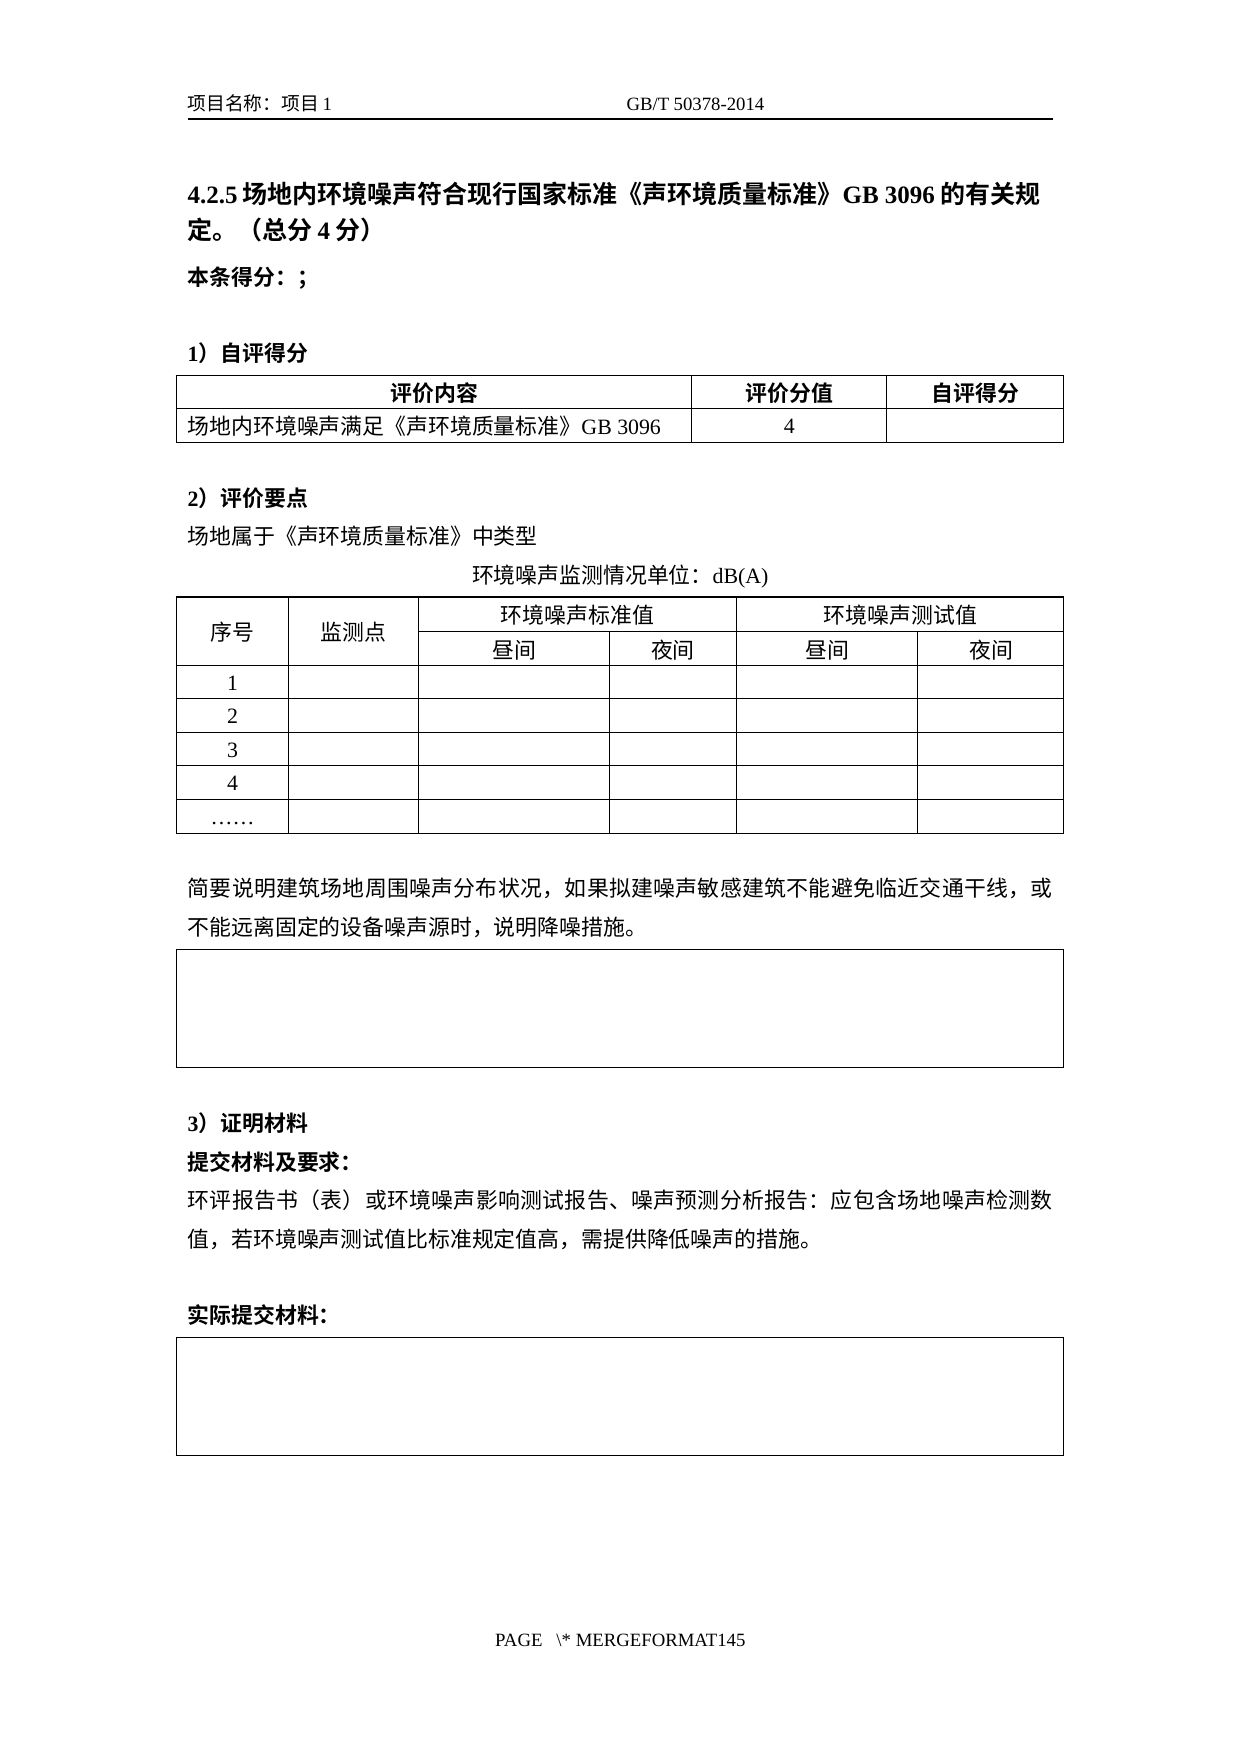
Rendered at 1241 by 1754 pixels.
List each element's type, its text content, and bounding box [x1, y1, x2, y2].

table_cell [289, 800, 418, 832]
table_cell 场地内环境噪声满足《声环境质量标准》GB 3096 [177, 409, 691, 442]
text 实际提交材料： [187, 1298, 1053, 1331]
table_cell [737, 733, 917, 765]
table_header [177, 1338, 1063, 1455]
text 2）评价要点 [187, 480, 1053, 513]
table_cell [419, 699, 609, 732]
text 1）自评得分 [187, 336, 1053, 368]
table_cell [918, 666, 1063, 698]
table_cell [419, 733, 609, 765]
subtitle 4.2.5场地内环境噪声符合现行国家标准《声环境质量标准》GB 3096的有关规定。（总分4分） [187, 174, 1053, 247]
table_cell [610, 766, 736, 799]
table_cell [918, 800, 1063, 832]
table_header 环境噪声测试值 [737, 598, 1063, 631]
table_cell [918, 733, 1063, 765]
table_cell 昼间 [419, 632, 609, 665]
table_cell [918, 766, 1063, 799]
table_cell [610, 699, 736, 732]
table_cell [610, 666, 736, 698]
table_cell 夜间 [918, 632, 1063, 665]
table_cell 2 [177, 699, 288, 732]
table_cell 4 [692, 409, 886, 442]
table_cell [610, 800, 736, 832]
table_cell [419, 800, 609, 832]
text 场地属于《声环境质量标准》中类型 [187, 519, 1053, 551]
table_cell [289, 766, 418, 799]
table_cell [887, 409, 1063, 442]
table_cell [737, 666, 917, 698]
table_cell [289, 733, 418, 765]
table_cell 4 [177, 766, 288, 799]
text 简要说明建筑场地周围噪声分布状况，如果拟建噪声敏感建筑不能避免临近交通干线，或不能远离固定的设备噪声源时，说明降噪措施。 [187, 871, 1053, 942]
table_header 序号 [177, 598, 288, 665]
table_cell [289, 699, 418, 732]
table_cell 昼间 [737, 632, 917, 665]
text 3）证明材料 [187, 1105, 1053, 1138]
table_cell [610, 733, 736, 765]
table_cell [419, 766, 609, 799]
table_cell [918, 699, 1063, 732]
table_header 评价内容 [177, 376, 691, 408]
text 提交材料及要求： [187, 1144, 1053, 1177]
table_header 监测点 [289, 598, 418, 665]
table_cell [289, 666, 418, 698]
table_cell 夜间 [610, 632, 736, 665]
table_cell [737, 699, 917, 732]
text 环评报告书（表）或环境噪声影响测试报告、噪声预测分析报告：应包含场地噪声检测数值，若环境噪声测试值比标准规定值高，需提供降低噪声的措施。 [187, 1183, 1053, 1254]
table_header 自评得分 [887, 376, 1063, 408]
text 本条得分：； [187, 259, 1053, 292]
table_cell [737, 800, 917, 832]
table_cell …… [177, 800, 288, 832]
table_cell [737, 766, 917, 799]
table_header [177, 950, 1063, 1067]
table_cell [419, 666, 609, 698]
text 环境噪声监测情况单位：dB(A) [187, 558, 1053, 590]
table_header 评价分值 [692, 376, 886, 408]
table_cell 1 [177, 666, 288, 698]
table_header 环境噪声标准值 [419, 598, 736, 631]
table_cell 3 [177, 733, 288, 765]
